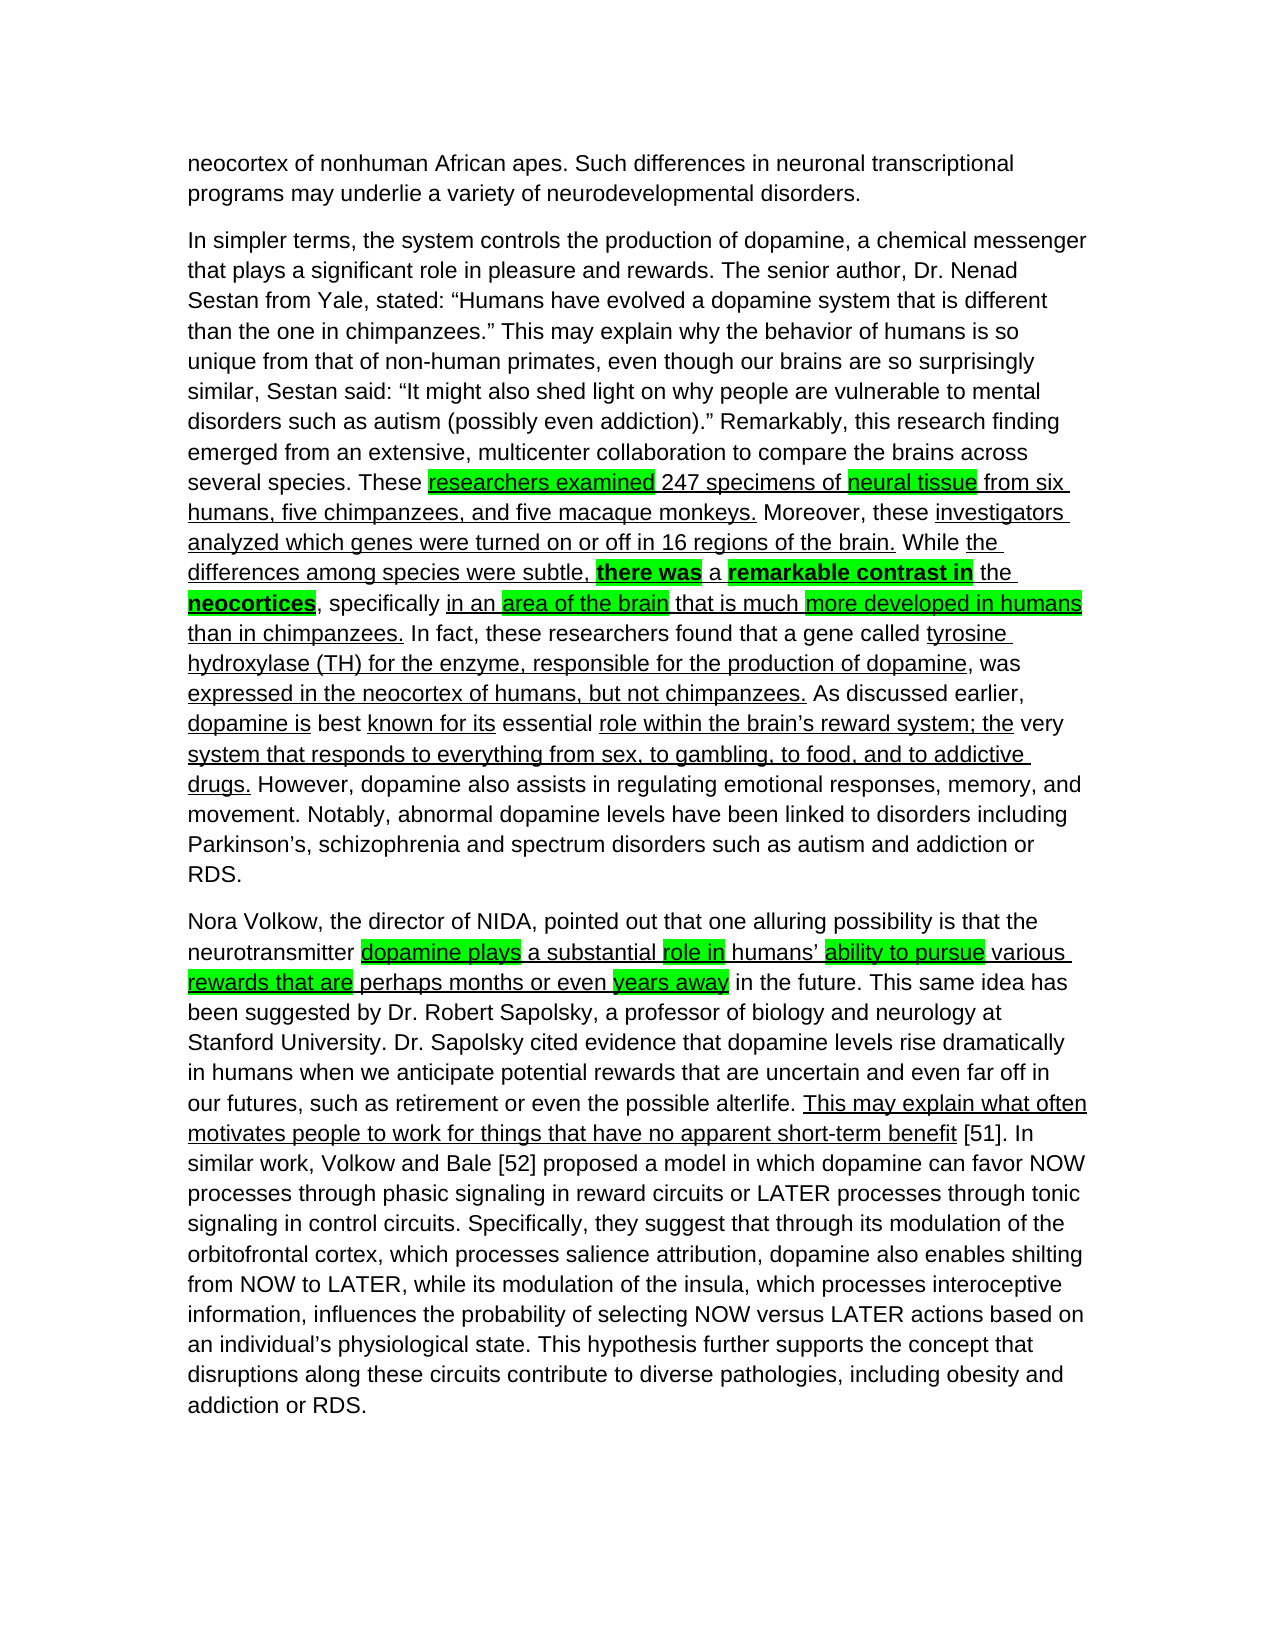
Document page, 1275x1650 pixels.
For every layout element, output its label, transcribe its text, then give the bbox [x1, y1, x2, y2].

text In simpler terms, the system controls the production of dopamine, a chemical messenger that plays a significant role in pleasure and rewards. The senior author, Dr. Nenad Sestan from Yale, stated: “Humans have evolved a dopamine system that is different than the one in chimpanzees.” This may explain why the behavior of humans is so unique from that of non-human primates, even though our brains are so surprisingly similar, Sestan said: “It might also shed light on why people are vulnerable to mental disorders such as autism (possibly even addiction).” Remarkably, this research finding emerged from an extensive, multicenter collaboration to compare the brains across several species. These researchers examined 247 specimens of neural tissue from six humans, five chimpanzees, and five macaque monkeys. Moreover, these investigators analyzed which genes were turned on or off in 16 regions of the brain. While the differences among species were subtle, there was a remarkable contrast in the neocortices, specifically in an area of the brain that is much more developed in humans than in chimpanzees. In fact, these researchers found that a gene called tyrosine hydroxylase (TH) for the enzyme, responsible for the production of dopamine, was expressed in the neocortex of humans, but not chimpanzees. As discussed earlier, dopamine is best known for its essential role within the brain’s reward system; the very system that responds to everything from sex, to gambling, to food, and to addictive drugs. However, dopamine also assists in regulating emotional responses, memory, and movement. Notably, abnormal dopamine levels have been linked to disorders including Parkinson’s, schizophrenia and spectrum disorders such as autism and addiction or RDS. [187, 227, 1087, 888]
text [187, 150, 1087, 207]
text Nora Volkow, the director of NIDA, pointed out that one alluring possibility is that the neurotransmitter dopamine plays a substantial role in humans’ ability to pursue various rewards that are perhaps months or even years away in the future. This same idea has been suggested by Dr. Robert Sapolsky, a professor of biology and neurology at Stanford University. Dr. Sapolsky cited evidence that dopamine levels rise dramatically in humans when we anticipate potential rewards that are uncertain and even far off in our futures, such as retirement or even the possible alterlife. This may explain what often motivates people to work for things that have no apparent short-term benefit [51]. In similar work, Volkow and Bale [52] proposed a model in which dopamine can favor NOW processes through phasic signaling in reward circuits or LATER processes through tonic signaling in control circuits. Specifically, they suggest that through its modulation of the orbitofrontal cortex, which processes salience attribution, dopamine also enables shilting from NOW to LATER, while its modulation of the insula, which processes interoceptive information, influences the probability of selecting NOW versus LATER actions based on an individual’s physiological state. This hypothesis further supports the concept that disruptions along these circuits contribute to diverse pathologies, including obesity and addiction or RDS. [187, 908, 1087, 1418]
